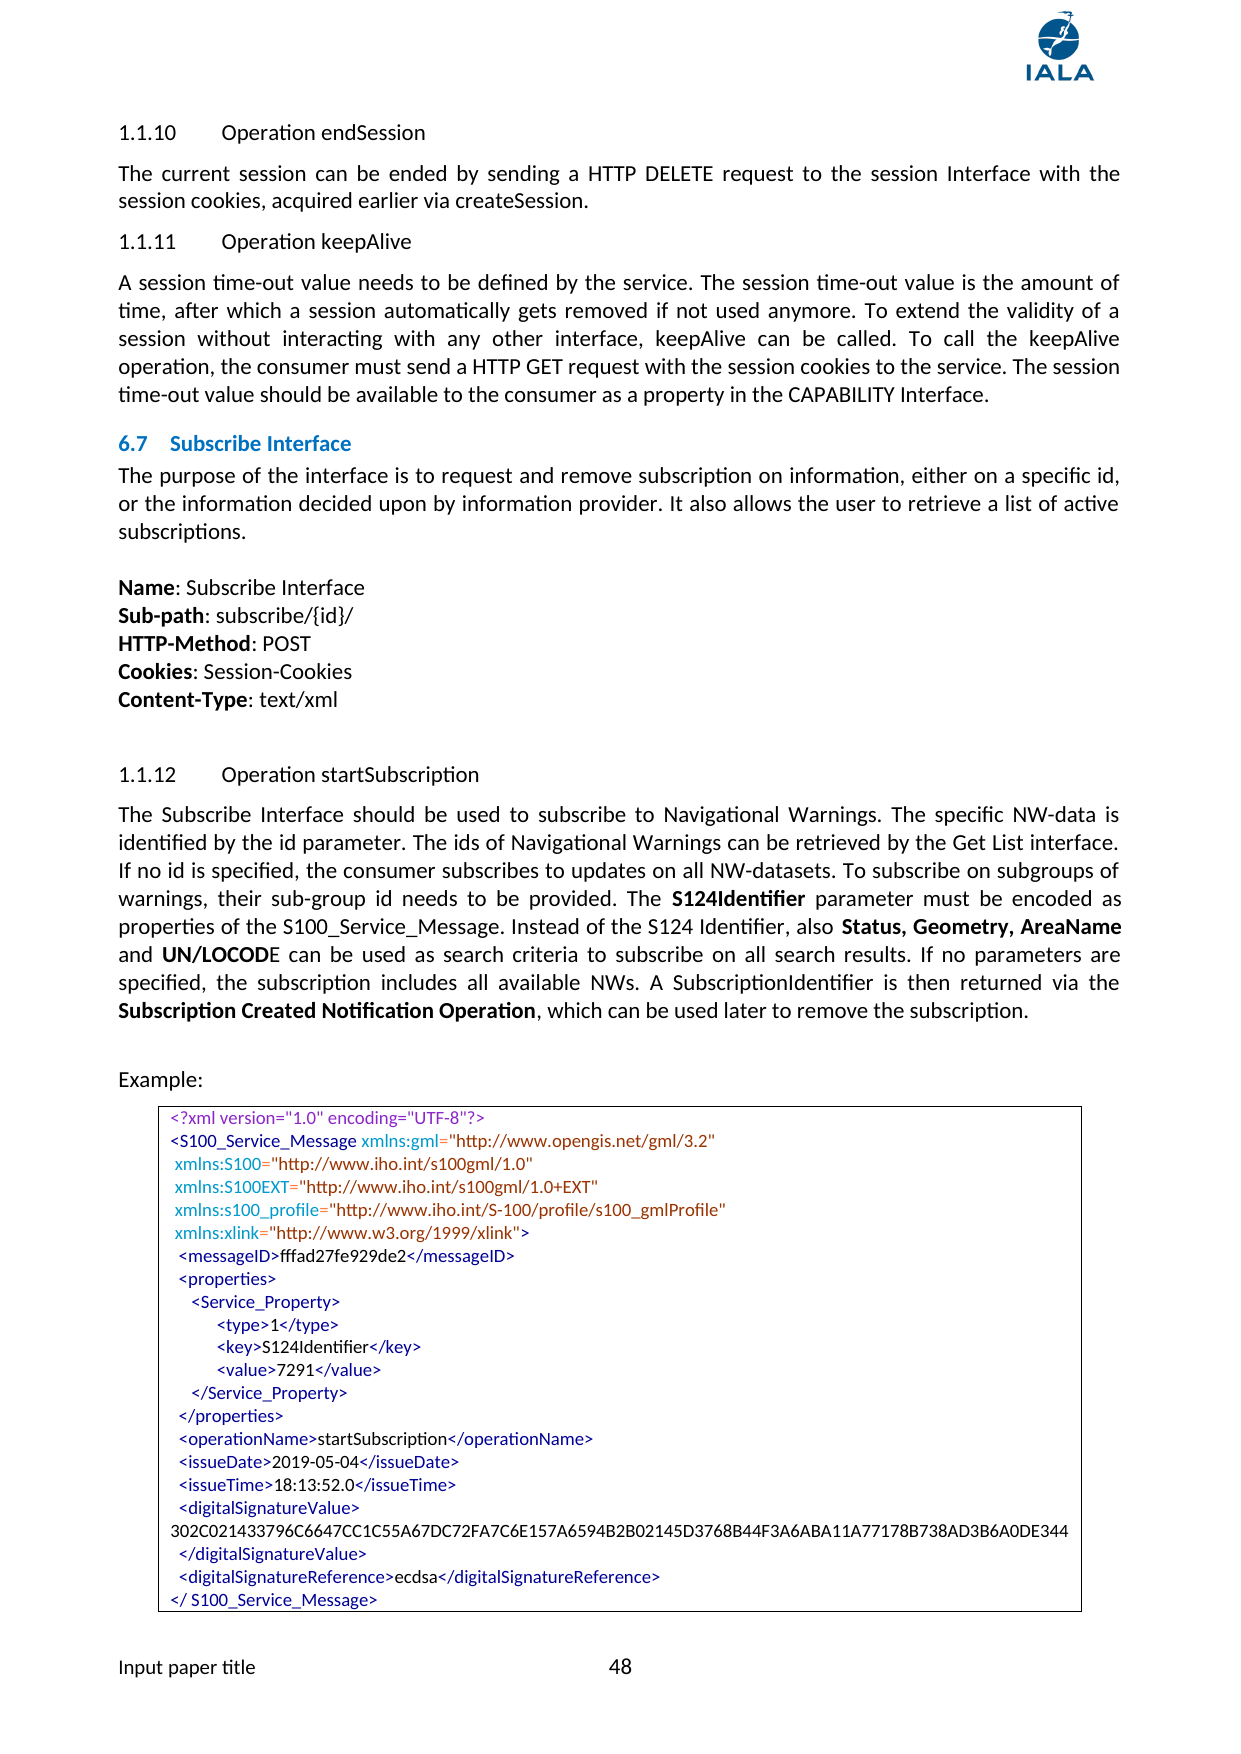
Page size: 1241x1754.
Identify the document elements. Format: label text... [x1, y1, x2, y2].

text The purpose of the interface is to request and remove subscription on information, either on a specific id, or the information decided upon by information provider. It also allows the user to retrieve a list of active subscriptions. [118, 461, 1122, 545]
text The current session can be ended by sending a HTTP DELETE request to the session Interface with the session cookies, acquired earlier via createSession. [118, 159, 1122, 215]
subtitle Operation keepAlive [118, 227, 1122, 255]
subtitle Operation startSubscription [118, 760, 1122, 788]
text Sub-path: subscribe/{id}/ [118, 601, 1122, 629]
picture [1011, 3, 1106, 96]
text The Subscribe Interface should be used to subscribe to Navigational Warnings. The specific NW-data is identified by the id parameter. The ids of Navigational Warnings can be retrieved by the Get List interface. If no id is specified, the consumer subscribes to updates on all NW-datasets. To subscribe on subgroups of warnings, their sub-group id needs to be provided. The S124Identifier parameter must be encoded as properties of the S100_Service_Message. Instead of the S124 Identifier, also Status, Geometry, AreaName and UN/LOCODE can be used as search criteria to subscribe on all search results. If no parameters are specified, the subscription includes all available NWs. A SubscriptionIdentifier is then returned via the Subscription Created Notification Operation, which can be used later to remove the subscription. [118, 800, 1122, 1024]
text Example: [118, 1065, 1122, 1093]
text HTTP-Method: POST [118, 629, 1122, 657]
subtitle Operation endSession [118, 118, 1122, 146]
text Content-Type: text/xml [118, 685, 1122, 713]
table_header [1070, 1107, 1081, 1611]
text A session time-out value needs to be defined by the service. The session time-out value is the amount of time, after which a session automatically gets removed if not used anymore. To extend the validity of a session without interacting with any other interface, keepAlive can be called. To call the keepAlive operation, the consumer must send a HTTP GET request with the session cookies to the service. The session time-out value should be available to the consumer as a property in the CAPABILITY Interface. [118, 268, 1122, 408]
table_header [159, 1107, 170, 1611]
text Name: Subscribe Interface [118, 573, 1122, 601]
text Cookies: Session-Cookies [118, 657, 1122, 685]
subtitle Subscribe Interface [118, 429, 1122, 457]
